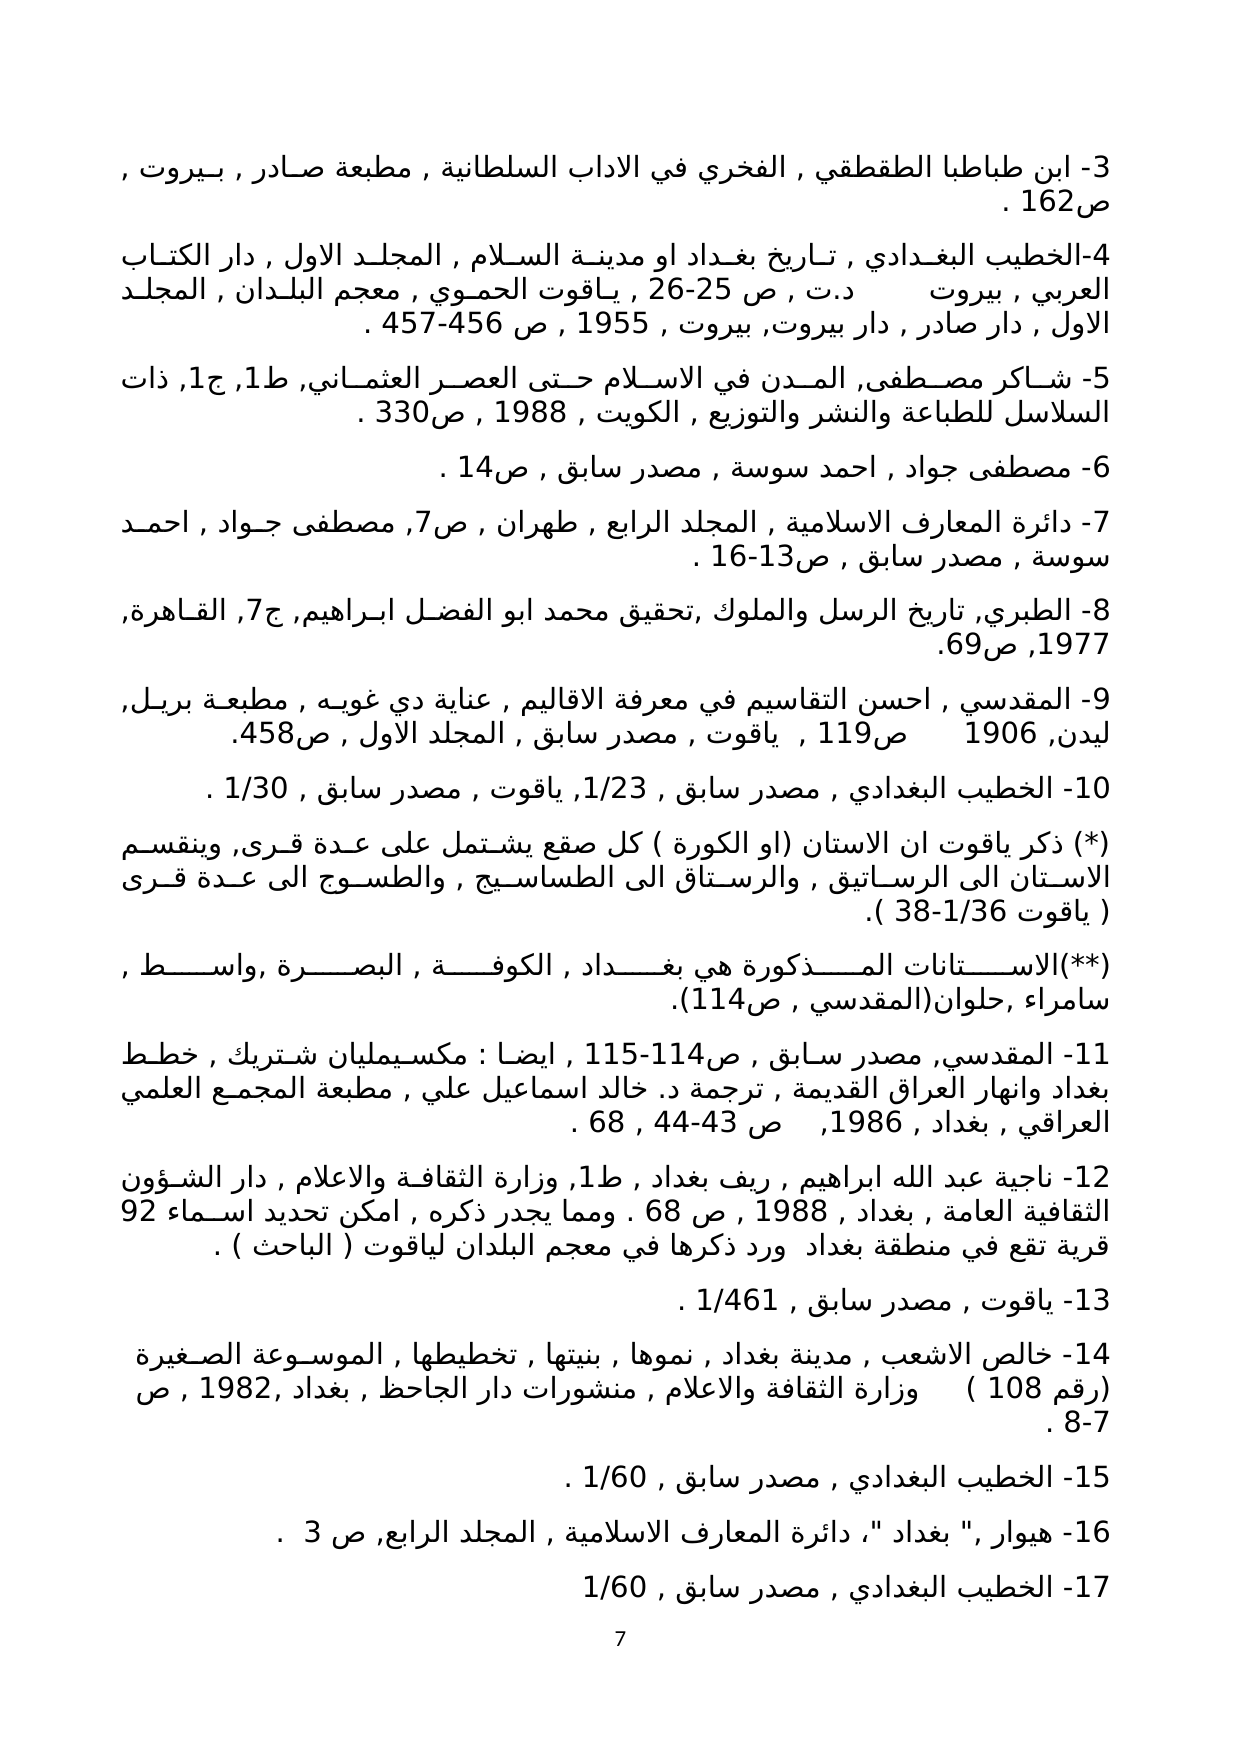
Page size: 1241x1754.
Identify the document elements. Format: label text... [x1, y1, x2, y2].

text 7- دائرة المعارف الاسلامية , المجلد الرابع , طهران , ص7, مصطفى جواد , احمد سوسة , مصدر سابق , ص13-16 . [120, 505, 1111, 573]
text 11- المقدسي, مصدر سابق , ص114-115 , ايضا : مكسيمليان شتريك , خطط بغداد وانهار العراق القديمة , ترجمة د. خالد اسماعيل علي , مطبعة المجمع العلمي العراقي , بغداد , 1986, ص 43-44 , 68 . [120, 1037, 1111, 1139]
text 5- شاكر مصطفى, المدن في الاسلام حتى العصر العثماني, ط1, ج1, ذات السلاسل للطباعة والنشر والتوزيع , الكويت , 1988 , ص330 . [120, 361, 1111, 429]
text 13- ياقوت , مصدر سابق , 1/461 . [120, 1283, 1111, 1317]
text 4-الخطيب البغدادي , تاريخ بغداد او مدينة السلام , المجلد الاول , دار الكتاب العربي , بيروت د.ت , ص 25-26 , ياقوت الحموي , معجم البلدان , المجلد الاول , دار صادر , دار بيروت, بيروت , 1955 , ص 456-457 . [120, 239, 1111, 341]
text (**)الاستانات المذكورة هي بغداد , الكوفة , البصرة ,واسط , سامراء ,حلوان(المقدسي , ص114). [120, 949, 1111, 1017]
text 8- الطبري, تاريخ الرسل والملوك ,تحقيق محمد ابو الفضل ابراهيم, ج7, القاهرة, 1977, ص69. [120, 594, 1111, 662]
text 12- ناجية عبد الله ابراهيم , ريف بغداد , ط1, وزارة الثقافة والاعلام , دار الشؤون الثقافية العامة , بغداد , 1988 , ص 68 . ومما يجدر ذكره , امكن تحديد اسماء 92 قرية تقع في منطقة بغداد ورد ذكرها في معجم البلدان لياقوت ( الباحث ) . [120, 1160, 1111, 1262]
text 6- مصطفى جواد , احمد سوسة , مصدر سابق , ص14 . [120, 450, 1111, 484]
text 3- ابن طباطبا الطقطقي , الفخري في الاداب السلطانية , مطبعة صادر , بيروت , ص162 . [120, 150, 1111, 218]
text (*) ذكر ياقوت ان الاستان (او الكورة ) كل صقع يشتمل على عدة قرى, وينقسم الاستان الى الرساتيق , والرستاق الى الطساسيج , والطسوج الى عدة قرى ( ياقوت 1/36-38 ). [120, 826, 1111, 928]
text 9- المقدسي , احسن التقاسيم في معرفة الاقاليم , عناية دي غويه , مطبعة بريل, ليدن, 1906 ص119 , ياقوت , مصدر سابق , المجلد الاول , ص458. [120, 682, 1111, 750]
text 14- خالص الاشعب , مدينة بغداد , نموها , بنيتها , تخطيطها , الموسوعة الصغيرة (رقم 108 ) وزارة الثقافة والاعلام , منشورات دار الجاحظ , بغداد ,1982 , ص 7-8 . [135, 1338, 1111, 1439]
text 16- هيوار ," بغداد "، دائرة المعارف الاسلامية , المجلد الرابع, ص 3 . [135, 1515, 1111, 1549]
text 15- الخطيب البغدادي , مصدر سابق , 1/60 . [135, 1460, 1111, 1494]
text 17- الخطيب البغدادي , مصدر سابق , 1/60 [135, 1570, 1111, 1604]
text 10- الخطيب البغدادي , مصدر سابق , 1/23, ياقوت , مصدر سابق , 1/30 . [120, 771, 1111, 805]
